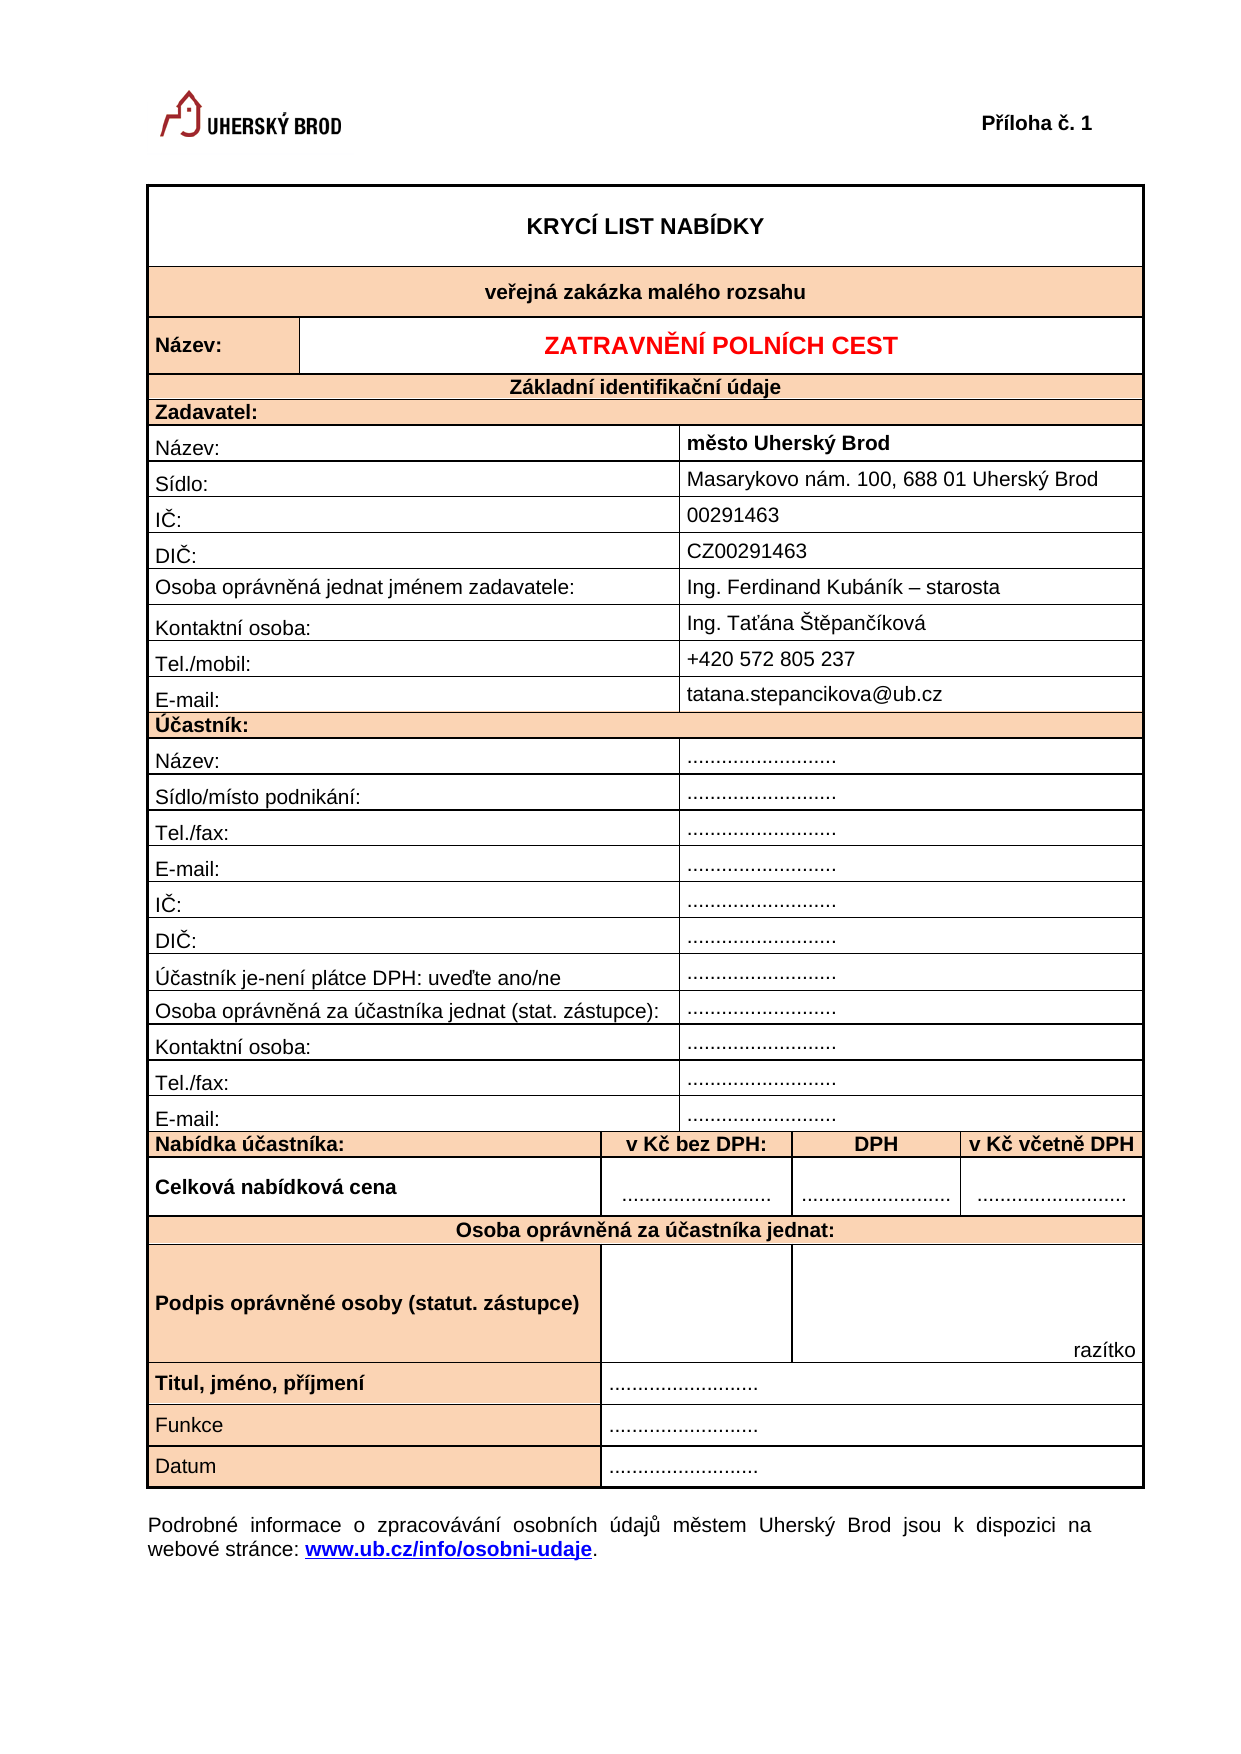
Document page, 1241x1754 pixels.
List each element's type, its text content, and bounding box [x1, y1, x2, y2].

table_cell E-mail: [149, 846, 679, 881]
table_cell Sídlo/místo podnikání: [149, 775, 679, 809]
table_cell .......................... [680, 1061, 1142, 1095]
table_cell .......................... [680, 846, 1142, 881]
table_cell .......................... [680, 1096, 1142, 1131]
table_cell Ing. Taťána Štěpančíková [680, 605, 1142, 639]
table_cell Základní identifikační údaje [149, 375, 1142, 398]
table_cell Osoba oprávněná jednat jménem zadavatele: [149, 569, 679, 604]
table_cell IČ: [149, 882, 679, 917]
table_cell Podpis oprávněné osoby (statut. zástupce) [149, 1245, 600, 1362]
table_cell Celková nabídková cena [149, 1158, 600, 1215]
table_cell .......................... [793, 1158, 960, 1215]
table_cell Osoba oprávněná za účastníka jednat: [149, 1217, 1142, 1243]
table_cell .......................... [680, 882, 1142, 917]
table_cell v Kč bez DPH: [602, 1132, 791, 1156]
table_cell Tel./fax: [149, 811, 679, 845]
table_cell IČ: [149, 497, 679, 532]
table_cell Tel./mobil: [149, 641, 679, 676]
table_cell v Kč včetně DPH [961, 1132, 1142, 1156]
table_cell .......................... [680, 1025, 1142, 1059]
table_cell .......................... [680, 954, 1142, 990]
table_cell DIČ: [149, 533, 679, 568]
table_cell Sídlo: [149, 462, 679, 496]
table_cell E-mail: [149, 677, 679, 711]
table_cell zatravnění polních cest [300, 318, 1142, 373]
table_cell .......................... [680, 739, 1142, 773]
table_cell Název: [149, 739, 679, 773]
table_cell Název: [149, 426, 679, 460]
table_cell +420 572 805 237 [680, 641, 1142, 676]
table_cell Nabídka účastníka: [149, 1132, 600, 1156]
table_cell E-mail: [149, 1096, 679, 1131]
table_cell Účastník: [149, 713, 1142, 737]
picture [147, 73, 354, 155]
table_cell 00291463 [680, 497, 1142, 532]
table_cell DPH [793, 1132, 960, 1156]
table_cell Kontaktní osoba: [149, 1025, 679, 1059]
table_cell .......................... [602, 1363, 1142, 1403]
table_cell veřejná zakázka malého rozsahu [149, 267, 1142, 316]
table_cell Název: [149, 318, 299, 373]
table_cell CZ00291463 [680, 533, 1142, 568]
table_cell DIČ: [149, 918, 679, 953]
table_cell Osoba oprávněná za účastníka jednat (stat. zástupce): [149, 991, 679, 1023]
table_cell Masarykovo nám. 100, 688 01 Uherský Brod [680, 462, 1142, 496]
table_cell .......................... [602, 1158, 791, 1215]
table_cell Titul, jméno, příjmení [149, 1363, 600, 1403]
table_cell .......................... [680, 991, 1142, 1023]
table_cell Účastník je-není plátce DPH: uveďte ano/ne [149, 954, 679, 990]
table_cell Tel./fax: [149, 1061, 679, 1095]
table_cell .......................... [602, 1405, 1142, 1445]
table_cell .......................... [602, 1447, 1142, 1486]
table_cell Kontaktní osoba: [149, 605, 679, 639]
table_cell .......................... [680, 918, 1142, 953]
table_cell [602, 1245, 791, 1362]
table_header KRYCÍ LIST NABÍDKY [149, 187, 1142, 266]
table_cell .......................... [961, 1158, 1142, 1215]
table_cell razítko [793, 1245, 1142, 1362]
text Podrobné informace o zpracovávání osobních údajů městem Uherský Brod jsou k dispozici na webové stránce: www.ub.cz/info/osobni-udaje. [148, 1513, 1092, 1561]
table_cell město Uherský Brod [680, 426, 1142, 460]
table_cell Zadavatel: [149, 400, 1142, 424]
table_cell Datum [149, 1447, 600, 1486]
table_cell Ing. Ferdinand Kubáník – starosta [680, 569, 1142, 604]
table_cell .......................... [680, 775, 1142, 809]
table_cell Funkce [149, 1405, 600, 1445]
table_cell tatana.stepancikova@ub.cz [680, 677, 1142, 711]
table_cell .......................... [680, 811, 1142, 845]
